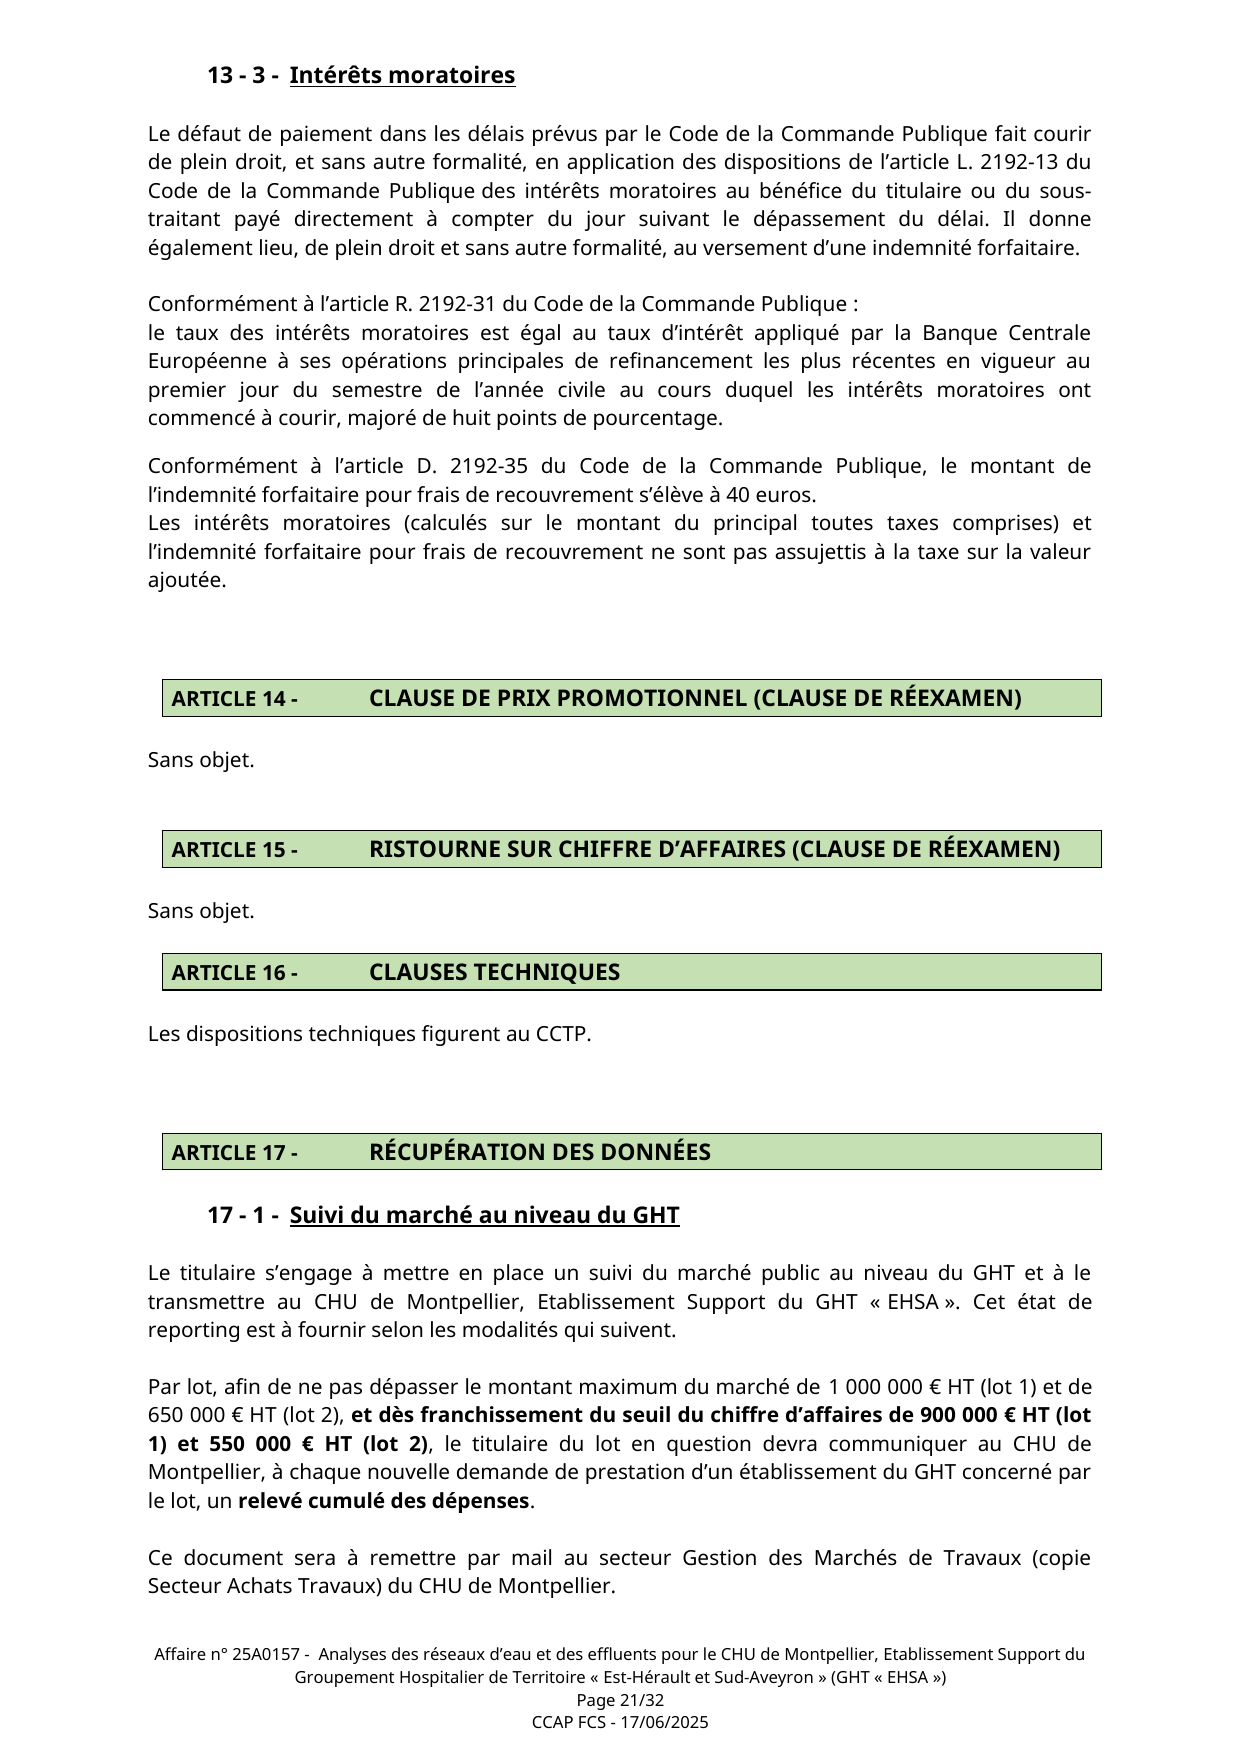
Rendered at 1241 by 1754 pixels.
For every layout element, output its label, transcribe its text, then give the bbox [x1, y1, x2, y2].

text Sans objet. [148, 745, 1093, 773]
text Ce document sera à remettre par mail au secteur Gestion des Marchés de Travaux (copie Secteur Achats Travaux) du CHU de Montpellier. [148, 1543, 1093, 1600]
text Par lot, afin de ne pas dépasser le montant maximum du marché de 1 000 000 € HT (lot 1) et de 650 000 € HT (lot 2), et dès franchissement du seuil du chiffre d’affaires de 900 000 € HT (lot 1) et 550 000 € HT (lot 2), le titulaire du lot en question devra communiquer au CHU de Montpellier, à chaque nouvelle demande de prestation d’un établissement du GHT concerné par le lot, un relevé cumulé des dépenses. [148, 1372, 1093, 1514]
subtitle Suivi du marché au niveau du GHT [207, 1199, 1093, 1230]
title Récupération des données [163, 1134, 1101, 1169]
text Conformément à l’article D. 2192-35 du Code de la Commande Publique, le montant de l’indemnité forfaitaire pour frais de recouvrement s’élève à 40 euros. [148, 452, 1093, 508]
text le taux des intérêts moratoires est égal au taux d’intérêt appliqué par la Banque Centrale Européenne à ses opérations principales de refinancement les plus récentes en vigueur au premier jour du semestre de l’année civile au cours duquel les intérêts moratoires ont commencé à courir, majoré de huit points de pourcentage. [148, 318, 1093, 432]
text Le titulaire s’engage à mettre en place un suivi du marché public au niveau du GHT et à le transmettre au CHU de Montpellier, Etablissement Support du GHT « EHSA ». Cet état de reporting est à fournir selon les modalités qui suivent. [148, 1258, 1093, 1344]
title Clauses techniques [163, 954, 1101, 989]
text Le défaut de paiement dans les délais prévus par le Code de la Commande Publique fait courir de plein droit, et sans autre formalité, en application des dispositions de l’article L. 2192-13 du Code de la Commande Publique des intérêts moratoires au bénéfice du titulaire ou du sous-traitant payé directement à compter du jour suivant le dépassement du délai. Il donne également lieu, de plein droit et sans autre formalité, au versement d’une indemnité forfaitaire. [148, 119, 1093, 261]
title clause de prix promotionnel (clause de réexamen) [163, 680, 1101, 716]
title ristourne sur chiffre d’affaires (clause de réexamen) [163, 831, 1101, 867]
subtitle Intérêts moratoires [207, 59, 1093, 90]
text Les dispositions techniques figurent au CCTP. [148, 1019, 1093, 1047]
text Conformément à l’article R. 2192-31 du Code de la Commande Publique : [148, 289, 1093, 318]
text Les intérêts moratoires (calculés sur le montant du principal toutes taxes comprises) et l’indemnité forfaitaire pour frais de recouvrement ne sont pas assujettis à la taxe sur la valeur ajoutée. [148, 508, 1093, 594]
text Sans objet. [148, 896, 1093, 925]
